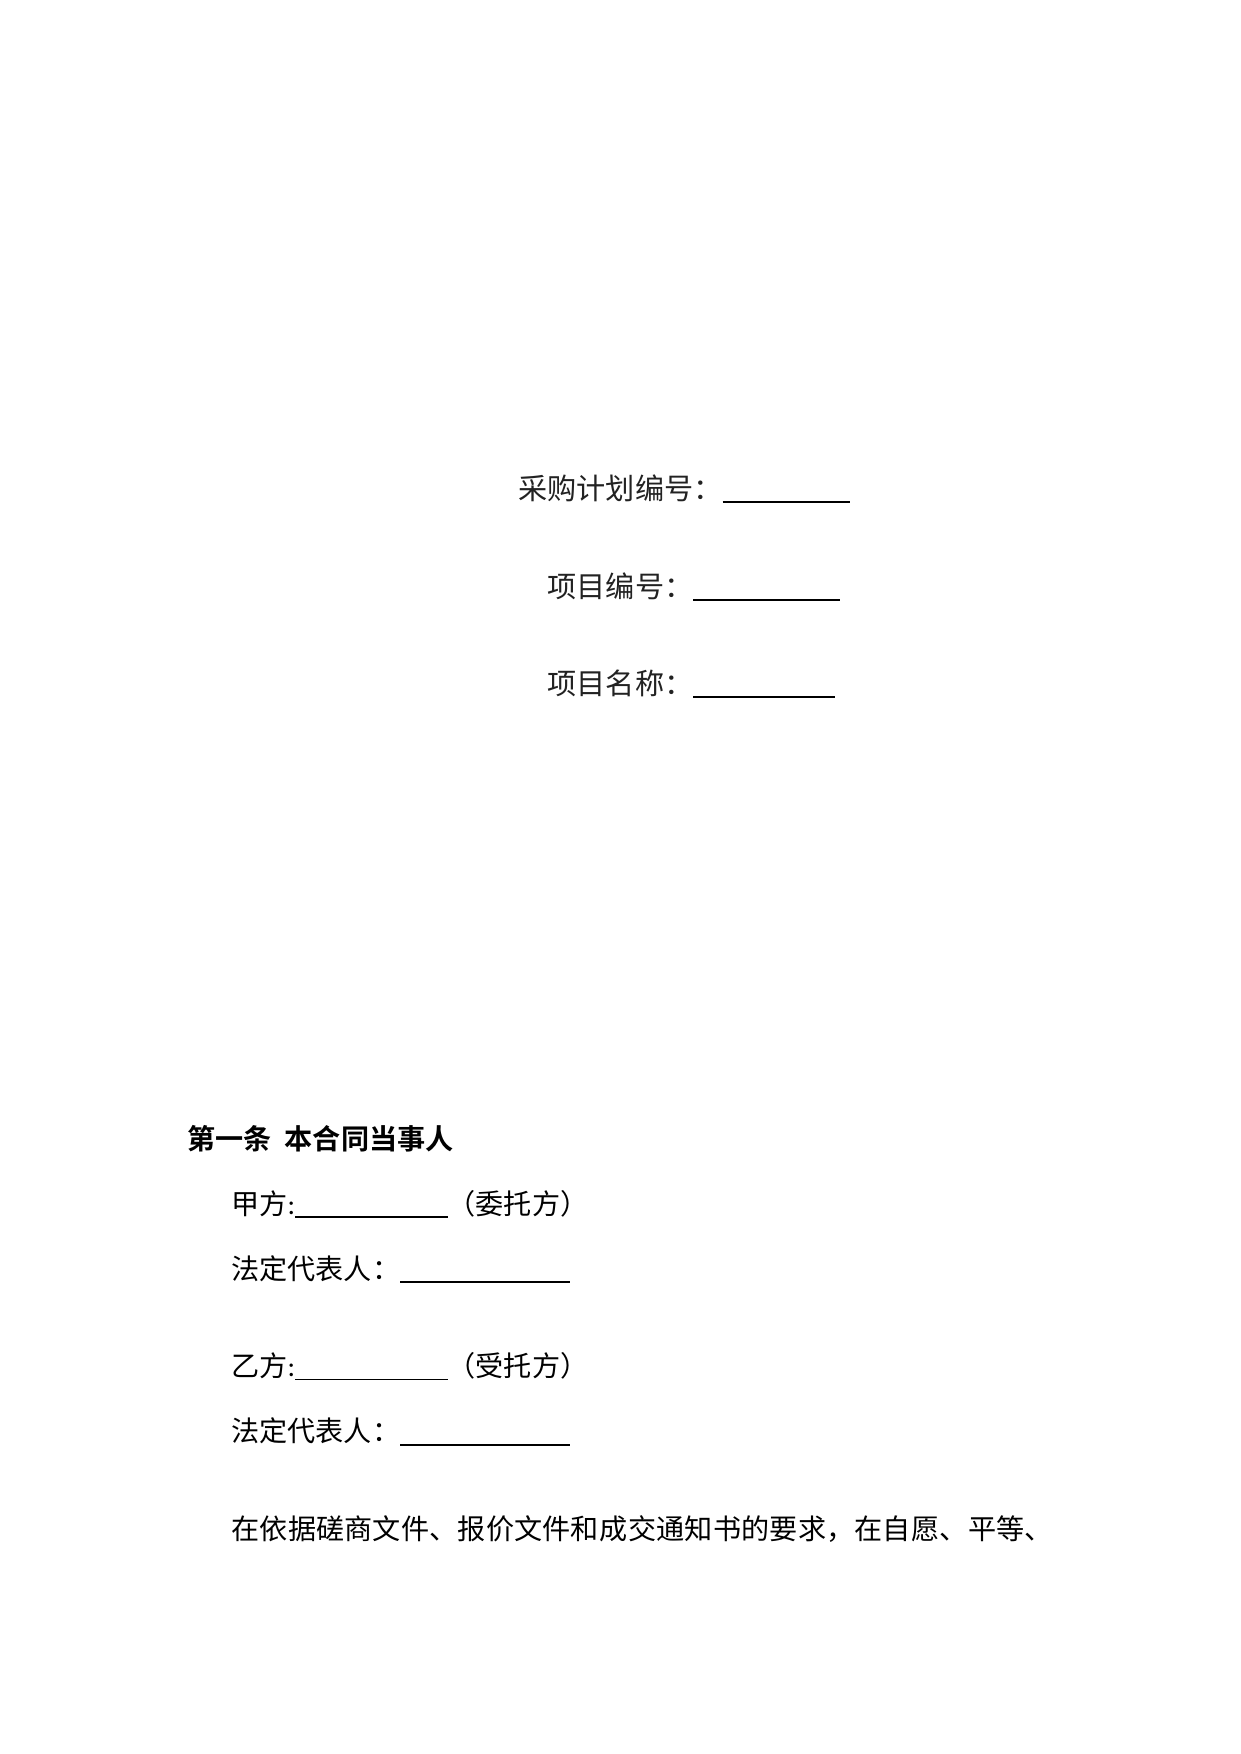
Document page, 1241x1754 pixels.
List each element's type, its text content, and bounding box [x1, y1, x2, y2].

text 法定代表人： [187, 1397, 1053, 1462]
text 甲方: （委托方） [187, 1169, 1053, 1234]
text 项目编号： [187, 552, 1053, 617]
text 第一条 本合同当事人 [187, 1104, 1053, 1169]
text 项目名称： [187, 649, 1053, 714]
text 法定代表人： [187, 1234, 1053, 1299]
text 采购计划编号： [187, 454, 1053, 519]
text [187, 1494, 1053, 1559]
text 乙方: （受托方） [187, 1332, 1053, 1397]
